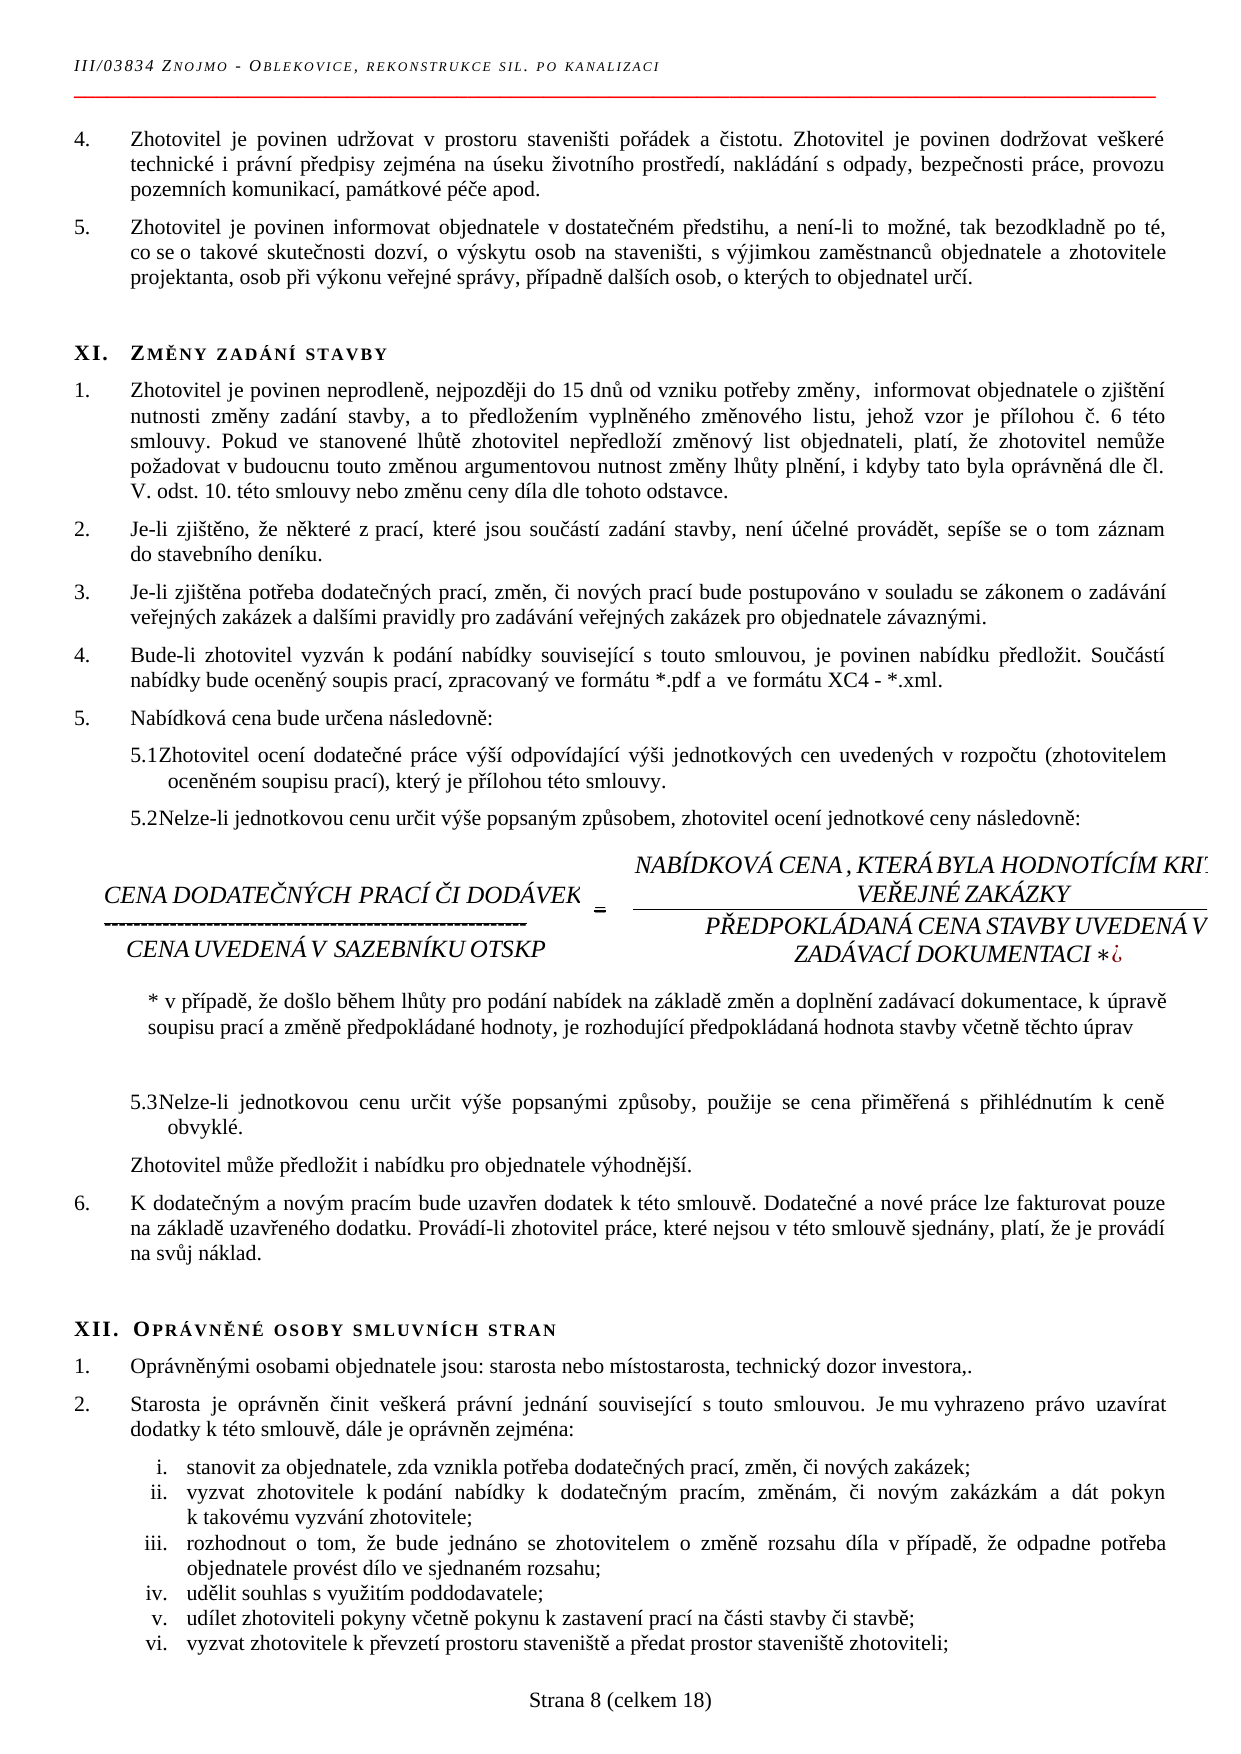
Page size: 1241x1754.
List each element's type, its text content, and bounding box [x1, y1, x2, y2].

list Zhotovitel ocení dodatečné práce výší odpovídající výši jednotkových cen uvedených v rozpočtu (zhotovitelem oceněném soupisu prací), který je přílohou této smlouvy. [130, 742, 1167, 793]
list udílet zhotoviteli pokyny včetně pokynu k zastavení prací na části stavby či stavbě; [168, 1605, 1167, 1630]
list vyzvat zhotovitele k podání nabídky k dodatečným pracím, změnám, či novým zakázkám a dát pokyn k takovému vyzvání zhotovitele; [168, 1479, 1167, 1529]
list Je-li zjištěno, že některé z prací, které jsou součástí zadání stavby, není účelné provádět, sepíše se o tom záznam do stavebního deníku. [74, 516, 1167, 566]
list Oprávněnými osobami objednatele jsou: starosta nebo místostarosta, technický dozor investora,. [74, 1353, 1167, 1378]
table_header = [580, 843, 620, 976]
list Zhotovitel je povinen neprodleně, nejpozději do 15 dnů od vzniku potřeby změny, informovat objednatele o zjištění nutnosti změny zadání stavby, a to předložením vyplněného změnového listu, jehož vzor je přílohou č. 6 této smlouvy. Pokud ve stanovené lhůtě zhotovitel nepředloží změnový list objednateli, platí, že zhotovitel nemůže požadovat v budoucnu touto změnou argumentovou nutnost změny lhůty plnění, i kdyby tato byla oprávněná dle čl. V. odst. 10. této smlouvy nebo změnu ceny díla dle tohoto odstavce. [74, 377, 1167, 503]
list Starosta je oprávněn činit veškerá právní jednání související s touto smlouvou. Je mu vyhrazeno právo uzavírat dodatky k této smlouvě, dále je oprávněn zejména: [74, 1391, 1167, 1441]
list Zhotovitel je povinen informovat objednatele v dostatečném předstihu, a není-li to možné, tak bezodkladně po té, co se o takové skutečnosti dozví, o výskytu osob na staveništi, s výjimkou zaměstnanců objednatele a zhotovitele projektanta, osob při výkonu veřejné správy, případně dalších osob, o kterých to objednatel určí. [74, 214, 1167, 289]
table_header [620, 843, 1207, 976]
list K dodatečným a novým pracím bude uzavřen dodatek k této smlouvě. Dodatečné a nové práce lze fakturovat pouze na základě uzavřeného dodatku. Provádí-li zhotovitel práce, které nejsou v této smlouvě sjednány, platí, že je provádí na svůj náklad. [74, 1190, 1167, 1265]
list Zhotovitel je povinen udržovat v prostoru staveništi pořádek a čistotu. Zhotovitel je povinen dodržovat veškeré technické i právní předpisy zejména na úseku životního prostředí, nakládání s odpady, bezpečnosti práce, provozu pozemních komunikací, památkové péče apod. [74, 126, 1167, 201]
list Změny zadání stavby [74, 340, 1167, 365]
list stanovit za objednatele, zda vznikla potřeba dodatečných prací, změn, či nových zakázek; [168, 1454, 1167, 1479]
list rozhodnout o tom, že bude jednáno se zhotovitelem o změně rozsahu díla v případě, že odpadne potřeba objednatele provést dílo ve sjednaném rozsahu; [168, 1529, 1167, 1580]
list Nelze-li jednotkovou cenu určit výše popsanými způsoby, použije se cena přiměřená s přihlédnutím k ceně obvyklé. [130, 1089, 1167, 1139]
list Nelze-li jednotkovou cenu určit výše popsaným způsobem, zhotovitel ocení jednotkové ceny následovně: [130, 805, 1167, 831]
list udělit souhlas s využitím poddodavatele; [168, 1580, 1167, 1605]
list Nabídková cena bude určena následovně: [74, 705, 1167, 730]
list Oprávněné osoby smluvních stran [74, 1316, 1167, 1341]
list Je-li zjištěna potřeba dodatečných prací, změn, či nových prací bude postupováno v souladu se zákonem o zadávání veřejných zakázek a dalšími pravidly pro zadávání veřejných zakázek pro objednatele závaznými. [74, 579, 1167, 629]
text Zhotovitel může předložit i nabídku pro objednatele výhodnější. [74, 1152, 1167, 1177]
text * v případě, že došlo během lhůty pro podání nabídek na základě změn a doplnění zadávací dokumentace, k úpravě soupisu prací a změně předpokládané hodnoty, je rozhodující předpokládaná hodnota stavby včetně těchto úprav [148, 988, 1167, 1039]
list vyzvat zhotovitele k převzetí prostoru staveniště a předat prostor staveniště zhotoviteli; [168, 1630, 1167, 1656]
table_header ---------------------------------------------------------- [93, 843, 580, 976]
list Bude-li zhotovitel vyzván k podání nabídky související s touto smlouvou, je povinen nabídku předložit. Součástí nabídky bude oceněný soupis prací, zpracovaný ve formátu *.pdf a ve formátu XC4 - *.xml. [74, 642, 1167, 692]
